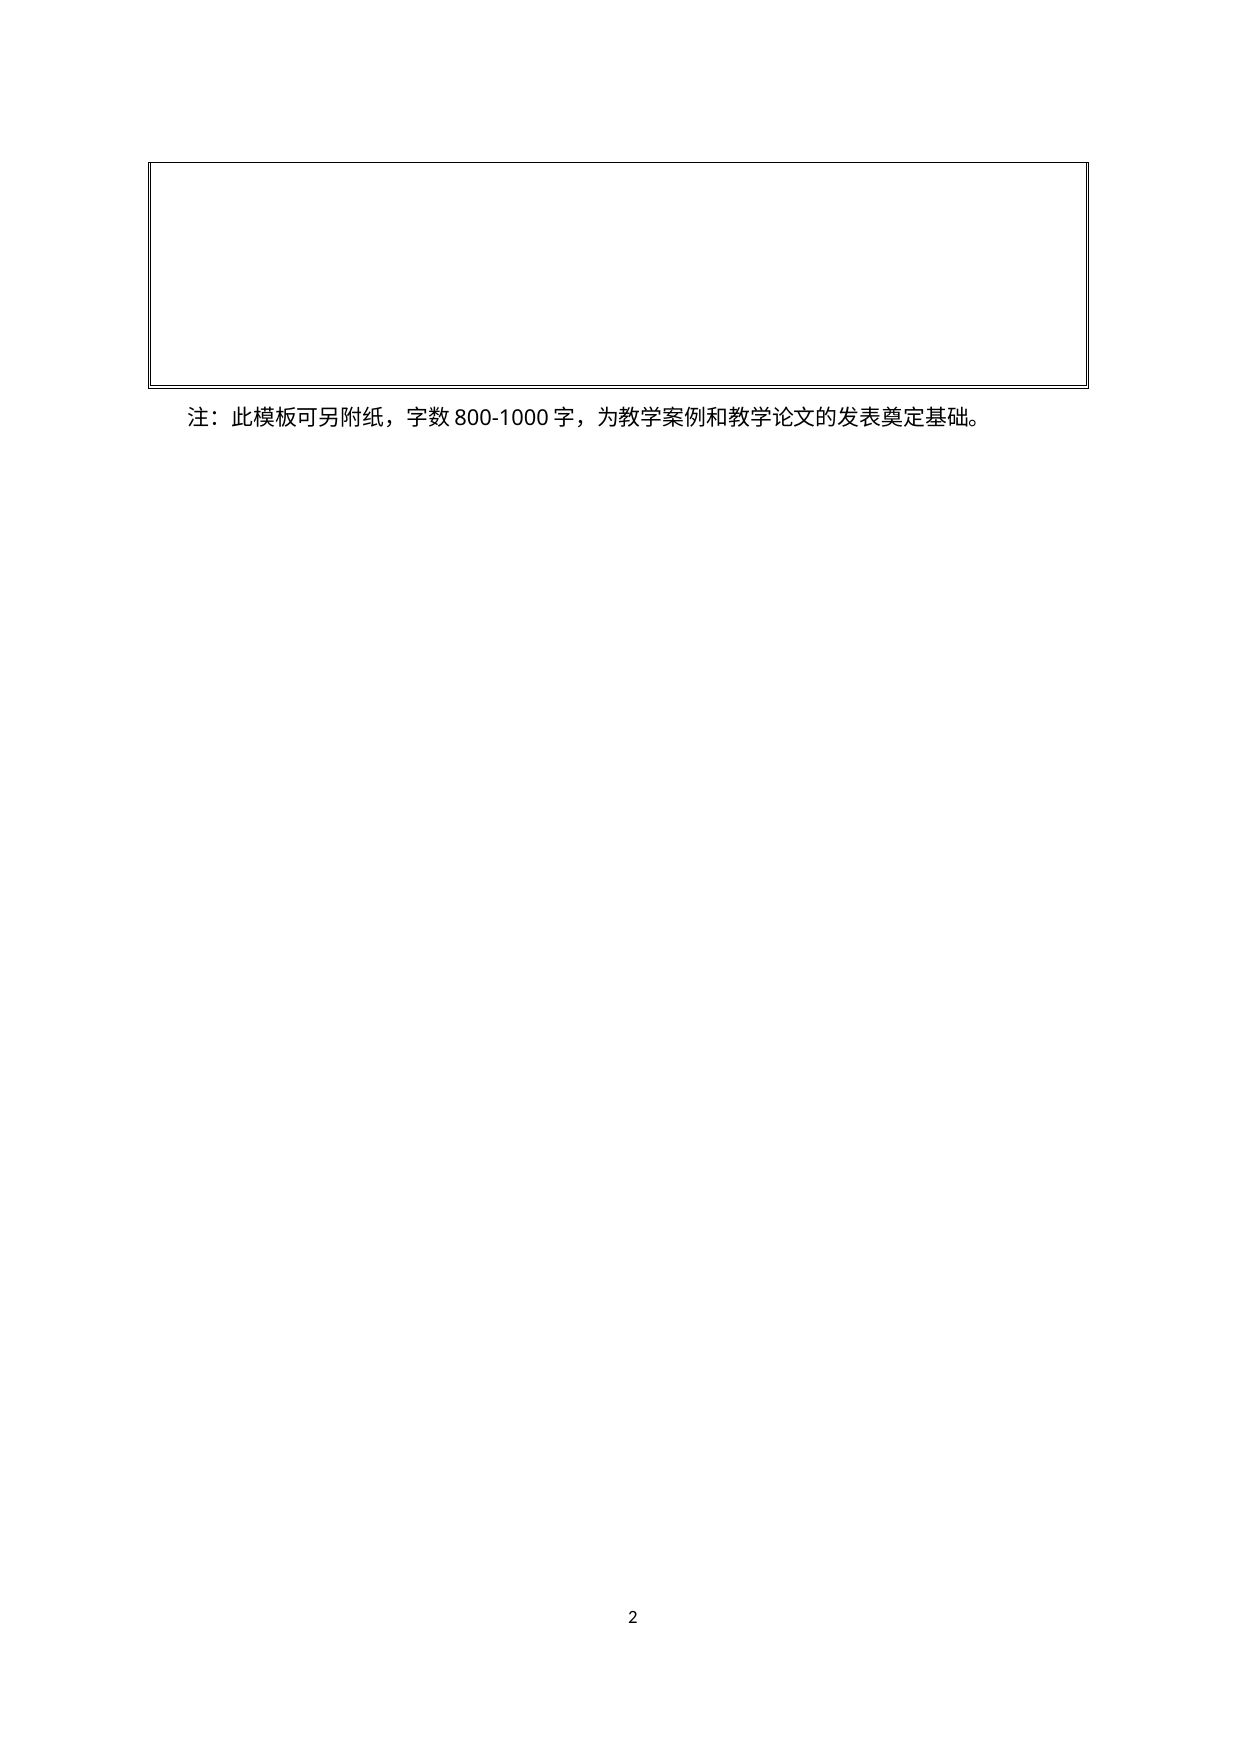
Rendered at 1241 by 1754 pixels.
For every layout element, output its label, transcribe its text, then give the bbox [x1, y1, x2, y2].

text 注：此模板可另附纸，字数800-1000字，为教学案例和教学论文的发表奠定基础。 [187, 389, 1078, 434]
table_cell [151, 163, 1086, 385]
